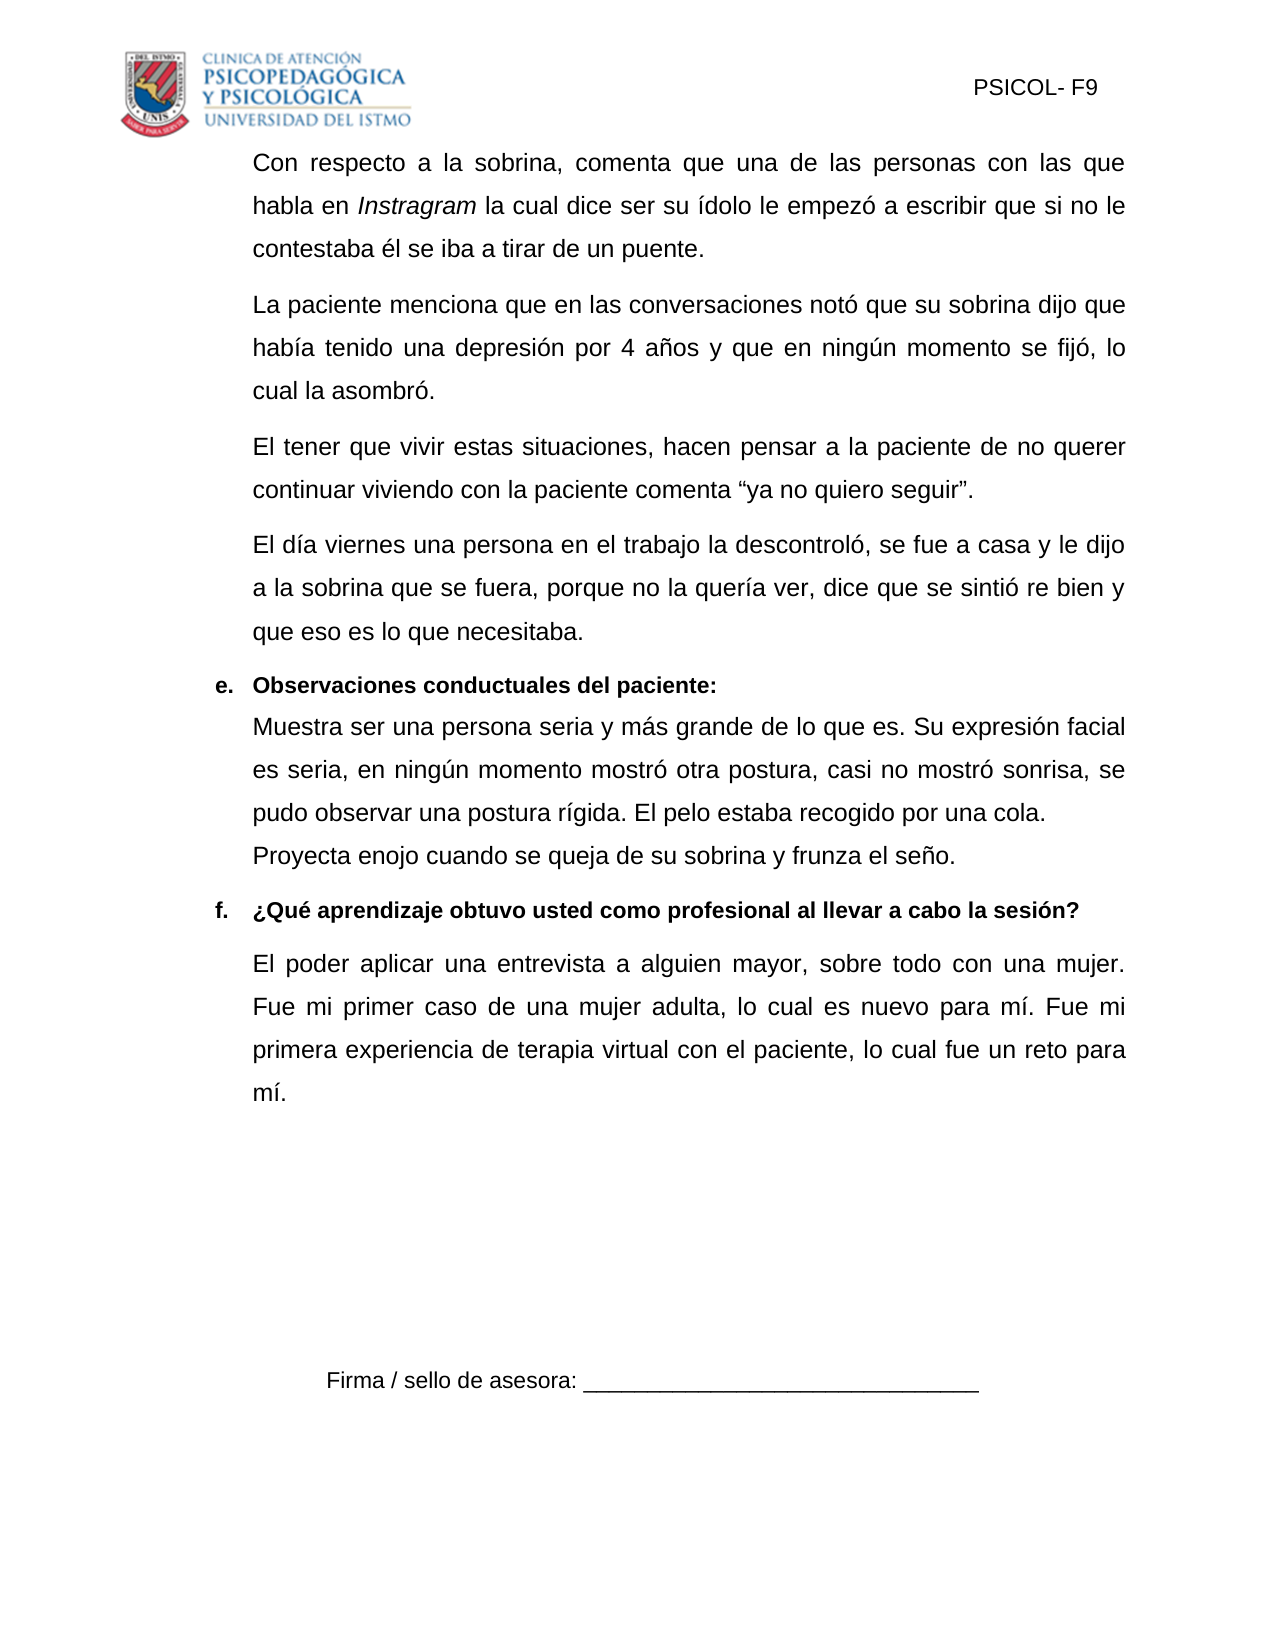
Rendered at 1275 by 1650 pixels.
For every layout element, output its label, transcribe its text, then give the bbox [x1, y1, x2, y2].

picture [65, 20, 437, 148]
text Firma / sello de asesora: _______________________________ [177, 1367, 1127, 1393]
list Proyecta enojo cuando se queja de su sobrina y frunza el seño. [252, 841, 1127, 870]
text El poder aplicar una entrevista a alguien mayor, sobre todo con una mujer. Fue mi primer caso de una mujer adulta, lo cual es nuevo para mí. Fue mi primera experiencia de terapia virtual con el paciente, lo cual fue un reto para mí. [252, 948, 1127, 1236]
text Con respecto a la sobrina, comenta que una de las personas con las que habla en Instragram la cual dice ser su ídolo le empezó a escribir que si no le contestaba él se iba a tirar de un puente. [252, 148, 1127, 263]
list ¿Qué aprendizaje obtuvo usted como profesional al llevar a cabo la sesión? [215, 897, 1127, 923]
text El tener que vivir estas situaciones, hacen pensar a la paciente de no querer continuar viviendo con la paciente comenta “ya no quiero seguir”. [252, 431, 1127, 503]
text El día viernes una persona en el trabajo la descontroló, se fue a casa y le dijo a la sobrina que se fuera, porque no la quería ver, dice que se sintió re bien y que eso es lo que necesitaba. [252, 530, 1127, 645]
text La paciente menciona que en las conversaciones notó que su sobrina dijo que había tenido una depresión por 4 años y que en ningún momento se fijó, lo cual la asombró. [252, 289, 1127, 404]
list Muestra ser una persona seria y más grande de lo que es. Su expresión facial es seria, en ningún momento mostró otra postura, casi no mostró sonrisa, se pudo observar una postura rígida. El pelo estaba recogido por una cola. [252, 712, 1127, 827]
list Observaciones conductuales del paciente: [215, 672, 1127, 698]
